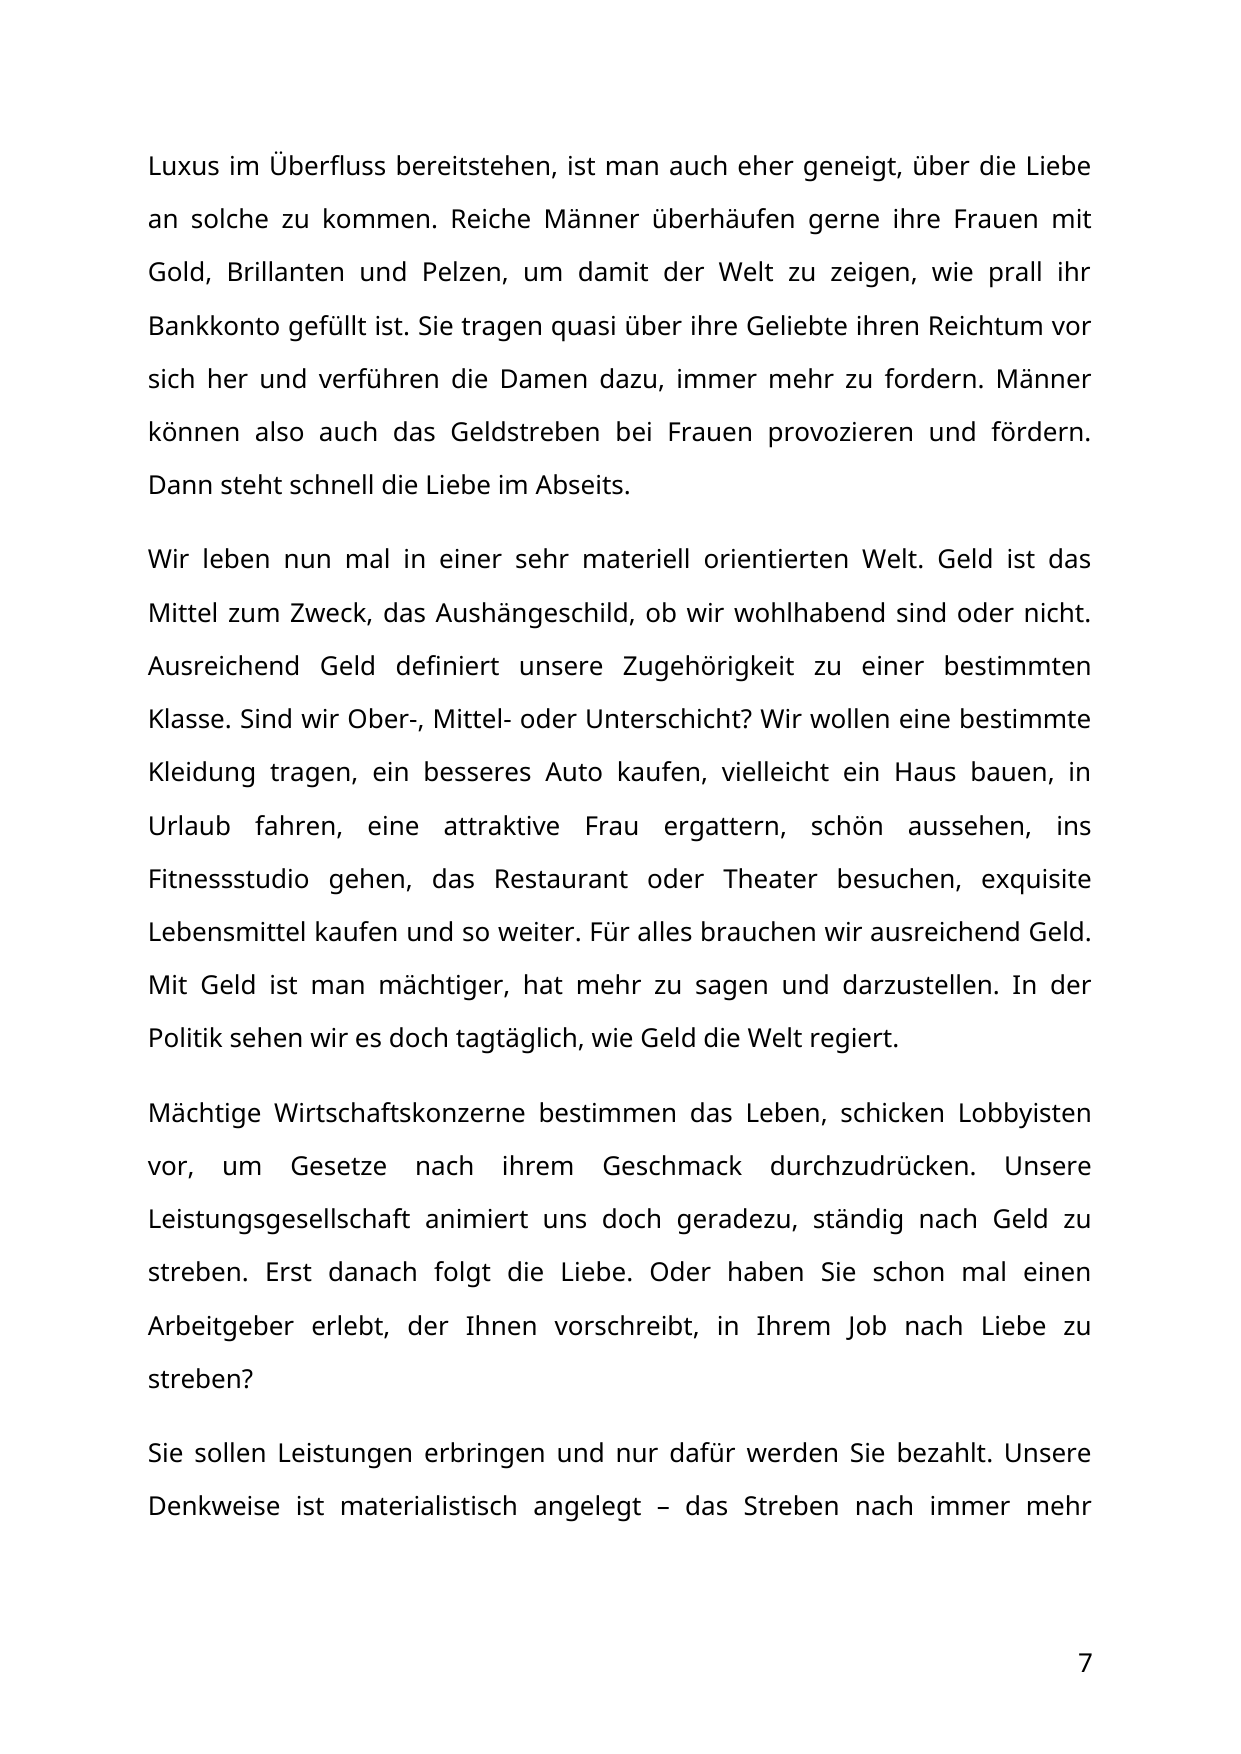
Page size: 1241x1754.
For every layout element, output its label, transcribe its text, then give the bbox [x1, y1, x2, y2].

text Wir leben nun mal in einer sehr materiell orientierten Welt. Geld ist das Mittel zum Zweck, das Aushängeschild, ob wir wohlhabend sind oder nicht. Ausreichend Geld definiert unsere Zugehörigkeit zu einer bestimmten Klasse. Sind wir Ober-, Mittel- oder Unterschicht? Wir wollen eine bestimmte Kleidung tragen, ein besseres Auto kaufen, vielleicht ein Haus bauen, in Urlaub fahren, eine attraktive Frau ergattern, schön aussehen, ins Fitnessstudio gehen, das Restaurant oder Theater besuchen, exquisite Lebensmittel kaufen und so weiter. Für alles brauchen wir ausreichend Geld. Mit Geld ist man mächtiger, hat mehr zu sagen und darzustellen. In der Politik sehen wir es doch tagtäglich, wie Geld die Welt regiert. [148, 541, 1093, 1056]
text Mächtige Wirtschaftskonzerne bestimmen das Leben, schicken Lobbyisten vor, um Gesetze nach ihrem Geschmack durchzudrücken. Unsere Leistungsgesellschaft animiert uns doch geradezu, ständig nach Geld zu streben. Erst danach folgt die Liebe. Oder haben Sie schon mal einen Arbeitgeber erlebt, der Ihnen vorschreibt, in Ihrem Job nach Liebe zu streben? [148, 1094, 1093, 1396]
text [148, 148, 1093, 502]
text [148, 1434, 1093, 1523]
